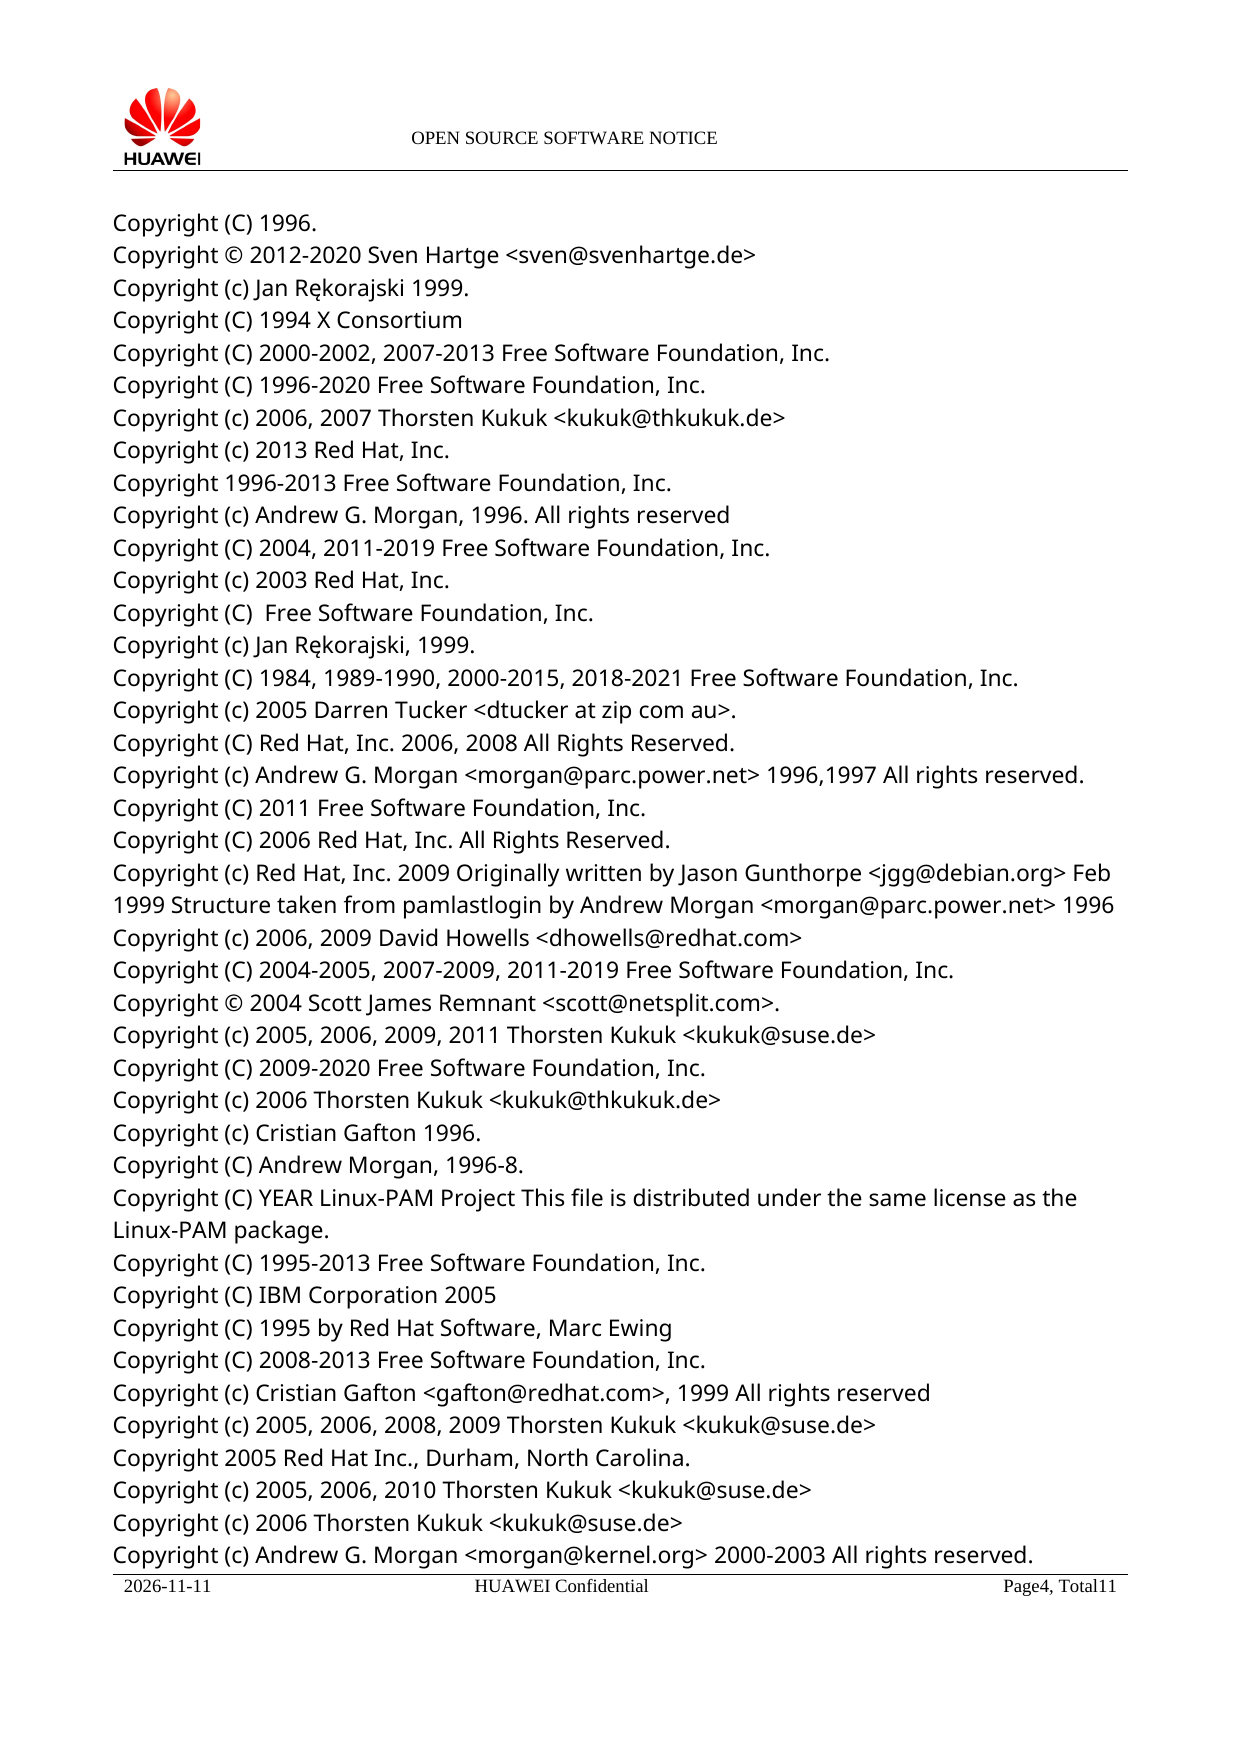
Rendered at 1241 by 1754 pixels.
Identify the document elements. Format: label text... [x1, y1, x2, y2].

picture [124, 88, 201, 165]
